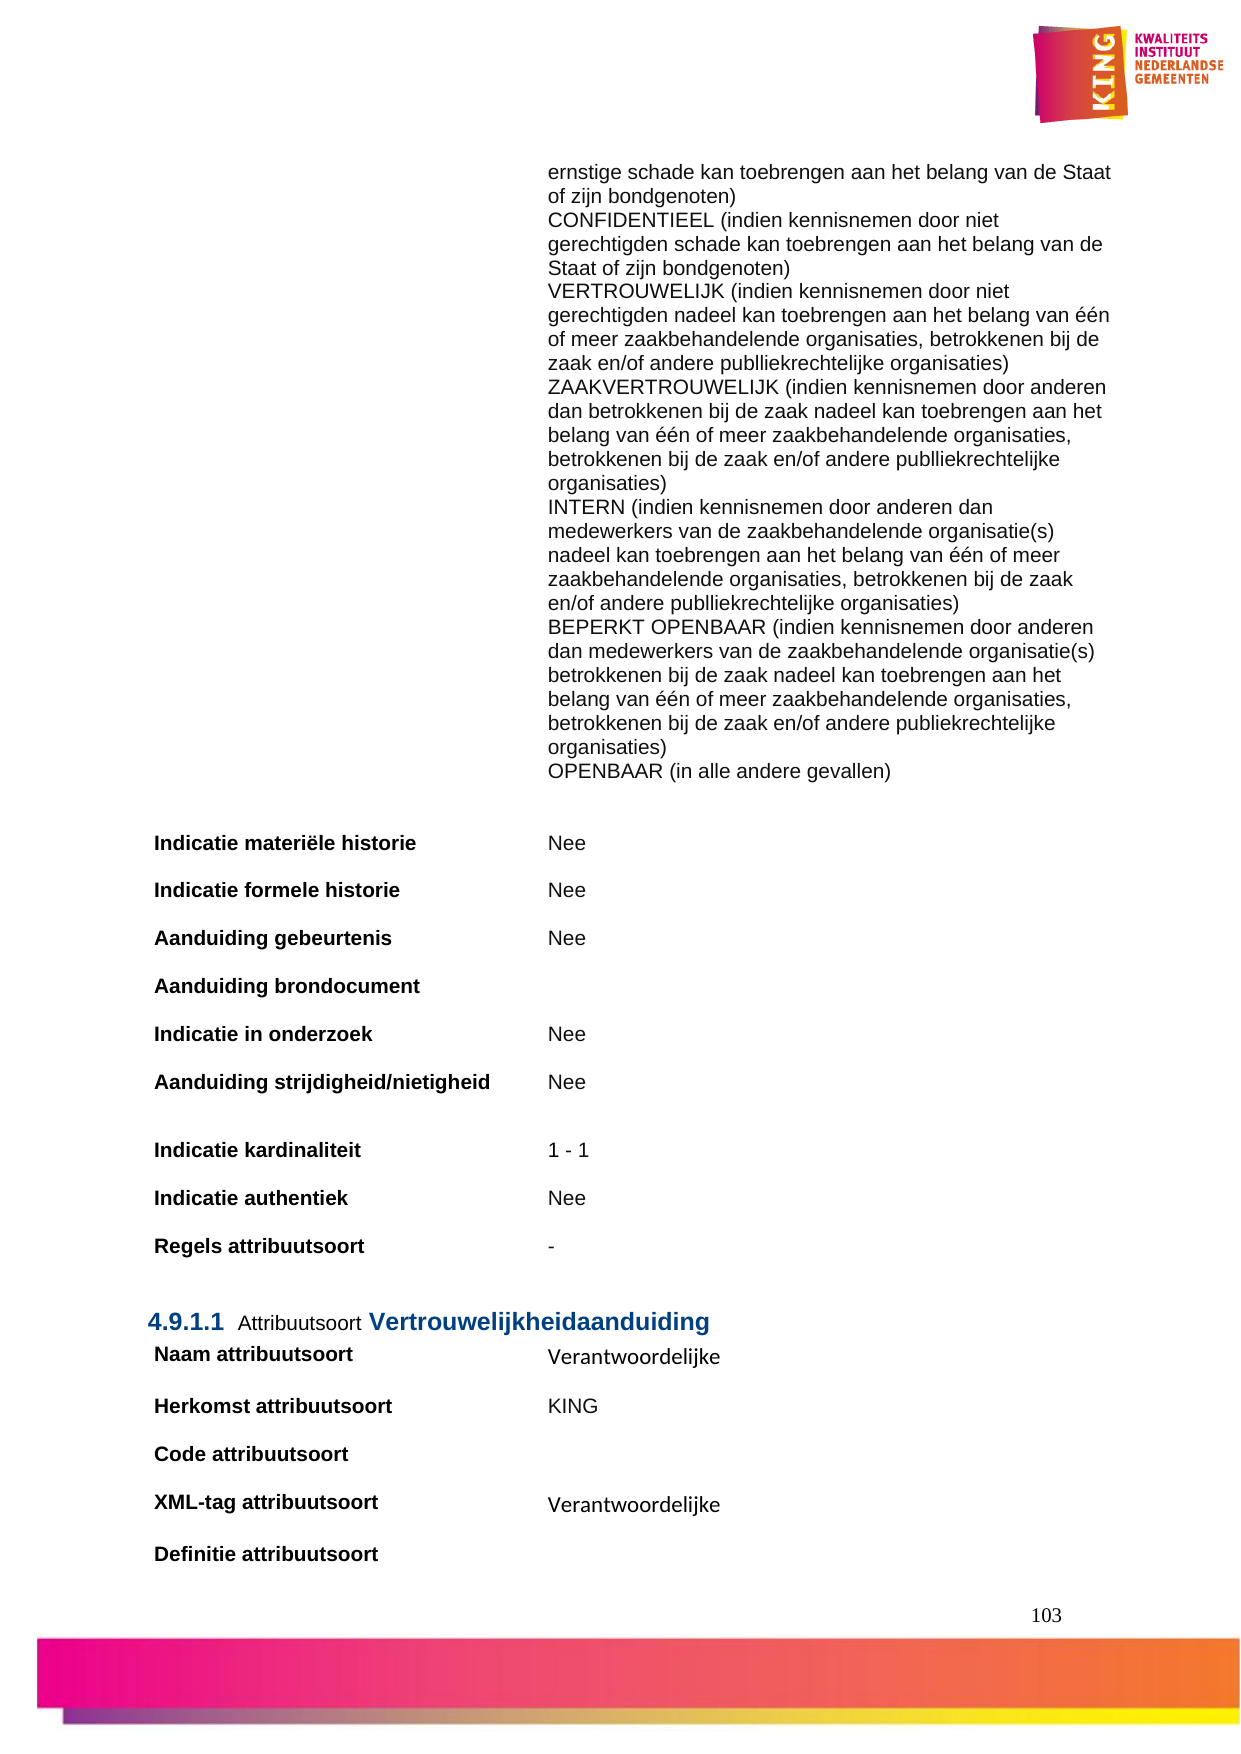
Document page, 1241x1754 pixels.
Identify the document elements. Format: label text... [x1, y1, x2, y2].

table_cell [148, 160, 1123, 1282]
subtitle Attribuutsoort Vertrouwelijkheidaanduiding [148, 1307, 1106, 1336]
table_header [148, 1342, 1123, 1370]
picture [1032, 25, 1224, 124]
picture [36, 1634, 1241, 1731]
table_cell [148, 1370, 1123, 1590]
